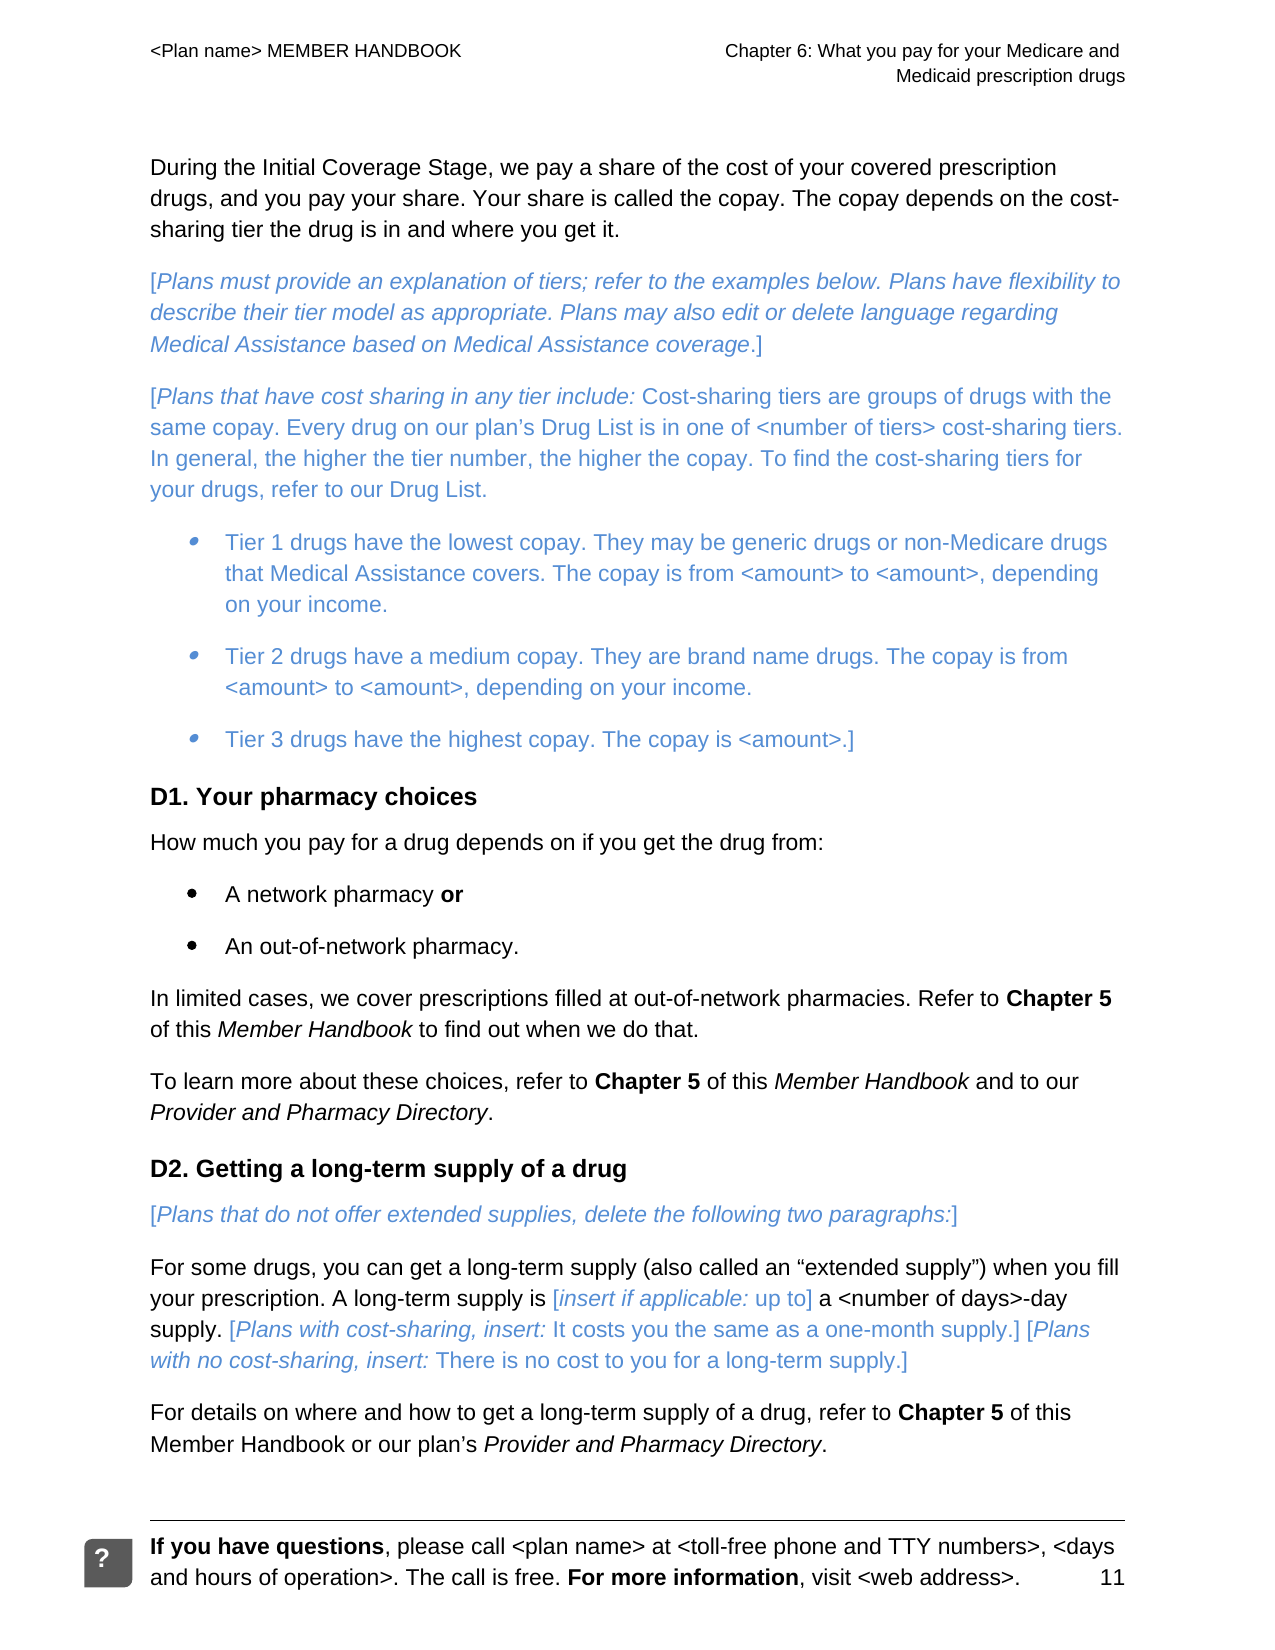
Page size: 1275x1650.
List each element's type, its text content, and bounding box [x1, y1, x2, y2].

text In limited cases, we cover prescriptions filled at out-of-network pharmacies. Refer to Chapter 5 of this Member Handbook to find out when we do that. [150, 981, 1125, 1044]
text How much you pay for a drug depends on if you get the drug from: [150, 825, 1125, 856]
subtitle D2. Getting a long-term supply of a drug [150, 1148, 1125, 1185]
list An out-of-network pharmacy. [187, 929, 1125, 960]
list Tier 1 drugs have the lowest copay. They may be generic drugs or non-Medicare drugs that Medical Assistance covers. The copay is from <amount> to <amount>, depending on your income. [187, 525, 1125, 619]
text For details on where and how to get a long-term supply of a drug, refer to Chapter 5 of this Member Handbook or our plan’s Provider and Pharmacy Directory. [150, 1396, 1125, 1458]
list A network pharmacy or [187, 877, 1125, 908]
text For some drugs, you can get a long-term supply (also called an “extended supply”) when you fill your prescription. A long-term supply is [insert if applicable: up to] a <number of days>-day supply. [Plans with cost-sharing, insert: It costs you the same as a one-month supply.] [Plans with no cost-sharing, insert: There is no cost to you for a long-term supply.] [150, 1250, 1125, 1375]
text To learn more about these choices, refer to Chapter 5 of this Member Handbook and to our Provider and Pharmacy Directory. [150, 1064, 1125, 1127]
list Tier 2 drugs have a medium copay. They are brand name drugs. The copay is from <amount> to <amount>, depending on your income. [187, 639, 1125, 702]
text [Plans that do not offer extended supplies, delete the following two paragraphs:] [150, 1198, 1125, 1229]
list Tier 3 drugs have the highest copay. The copay is <amount>.] [187, 723, 1125, 754]
text During the Initial Coverage Stage, we pay a share of the cost of your covered prescription drugs, and you pay your share. Your share is called the copay. The copay depends on the cost-sharing tier the drug is in and where you get it. [150, 150, 1125, 244]
text [Plans must provide an explanation of tiers; refer to the examples below. Plans have flexibility to describe their tier model as appropriate. Plans may also edit or delete language regarding Medical Assistance based on Medical Assistance coverage.] [150, 264, 1125, 358]
text [Plans that have cost sharing in any tier include: Cost-sharing tiers are groups of drugs with the same copay. Every drug on our plan’s Drug List is in one of <number of tiers> cost-sharing tiers. In general, the higher the tier number, the higher the copay. To find the cost-sharing tiers for your drugs, refer to our Drug List. [150, 379, 1125, 504]
subtitle D1. Your pharmacy choices [150, 775, 1125, 812]
